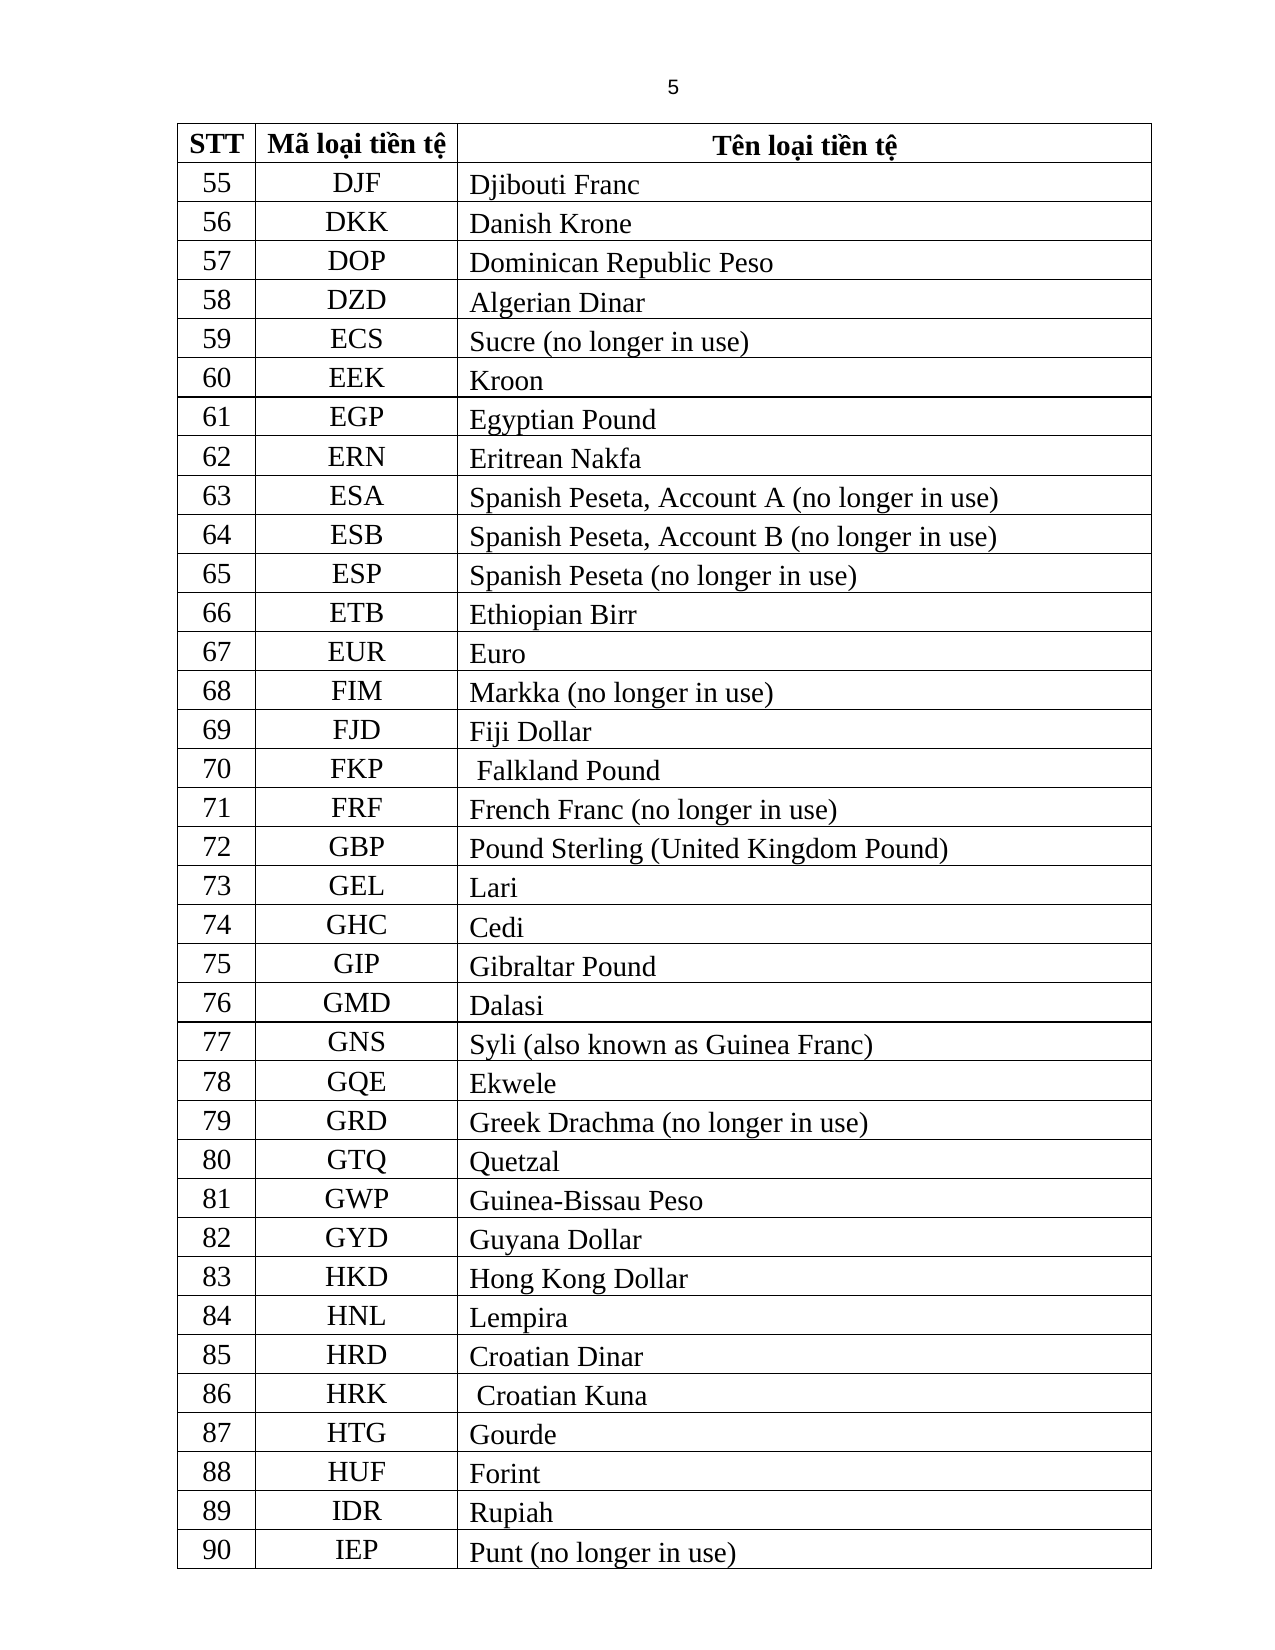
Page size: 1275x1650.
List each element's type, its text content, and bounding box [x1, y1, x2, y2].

table_cell Eritrean Nakfa [458, 436, 1151, 474]
table_cell 55 [178, 163, 255, 201]
table_cell 60 [178, 358, 255, 396]
table_cell 61 [178, 398, 255, 435]
table_cell Fiji Dollar [458, 710, 1151, 748]
table_cell Greek Drachma (no longer in use) [458, 1101, 1151, 1138]
table_cell 87 [178, 1413, 255, 1451]
table_cell Spanish Peseta, Account B (no longer in use) [458, 515, 1151, 553]
table_cell Sucre (no longer in use) [458, 319, 1151, 357]
table_cell Markka (no longer in use) [458, 671, 1151, 709]
table_cell ERN [256, 436, 457, 474]
table_cell DJF [256, 163, 457, 201]
table_cell 59 [178, 319, 255, 357]
table_cell GRD [256, 1101, 457, 1138]
table_cell 64 [178, 515, 255, 553]
table_cell GNS [256, 1023, 457, 1060]
table_cell 70 [178, 749, 255, 787]
table_cell Guinea-Bissau Peso [458, 1179, 1151, 1217]
table_cell Croatian Dinar [458, 1335, 1151, 1373]
table_cell 84 [178, 1296, 255, 1334]
table_header STT [178, 124, 255, 162]
table_cell 89 [178, 1491, 255, 1529]
table_cell 57 [178, 241, 255, 279]
table_cell ESA [256, 476, 457, 513]
table_cell Egyptian Pound [458, 398, 1151, 435]
table_cell Punt (no longer in use) [458, 1530, 1151, 1568]
table_cell 85 [178, 1335, 255, 1373]
table_cell ETB [256, 593, 457, 631]
table_cell HTG [256, 1413, 457, 1451]
table_cell 62 [178, 436, 255, 474]
table_cell 73 [178, 866, 255, 904]
table_cell IEP [256, 1530, 457, 1568]
table_cell 74 [178, 905, 255, 943]
table_cell GWP [256, 1179, 457, 1217]
table_cell 68 [178, 671, 255, 709]
table_cell Cedi [458, 905, 1151, 943]
table_cell Gourde [458, 1413, 1151, 1451]
table_cell ESP [256, 554, 457, 592]
table_cell EUR [256, 632, 457, 670]
table_cell GMD [256, 983, 457, 1021]
table_cell Guyana Dollar [458, 1218, 1151, 1256]
table_cell 69 [178, 710, 255, 748]
table_cell Lari [458, 866, 1151, 904]
table_cell French Franc (no longer in use) [458, 788, 1151, 826]
table_cell HNL [256, 1296, 457, 1334]
table_cell 71 [178, 788, 255, 826]
table_cell HRD [256, 1335, 457, 1373]
table_cell Algerian Dinar [458, 280, 1151, 318]
table_cell ESB [256, 515, 457, 553]
table_cell GQE [256, 1061, 457, 1099]
table_header Mã loại tiền tệ [256, 124, 457, 162]
table_cell 65 [178, 554, 255, 592]
table_cell 58 [178, 280, 255, 318]
table_cell Spanish Peseta (no longer in use) [458, 554, 1151, 592]
table_cell Rupiah [458, 1491, 1151, 1529]
table_cell DOP [256, 241, 457, 279]
table_cell Pound Sterling (United Kingdom Pound) [458, 827, 1151, 865]
table_cell 77 [178, 1023, 255, 1060]
table_cell FKP [256, 749, 457, 787]
table_cell 80 [178, 1140, 255, 1178]
table_cell Ethiopian Birr [458, 593, 1151, 631]
table_cell 67 [178, 632, 255, 670]
table_cell GYD [256, 1218, 457, 1256]
table_cell FIM [256, 671, 457, 709]
table_cell GHC [256, 905, 457, 943]
table_cell Kroon [458, 358, 1151, 396]
table_cell 90 [178, 1530, 255, 1568]
table_cell HRK [256, 1374, 457, 1412]
table_cell GIP [256, 944, 457, 982]
table_cell 82 [178, 1218, 255, 1256]
table_cell Danish Krone [458, 202, 1151, 240]
table_cell 81 [178, 1179, 255, 1217]
table_cell GTQ [256, 1140, 457, 1178]
table_cell 86 [178, 1374, 255, 1412]
table_cell Ekwele [458, 1061, 1151, 1099]
table_cell 83 [178, 1257, 255, 1295]
table_cell FRF [256, 788, 457, 826]
table_cell 88 [178, 1452, 255, 1490]
table_cell Hong Kong Dollar [458, 1257, 1151, 1295]
table_cell IDR [256, 1491, 457, 1529]
table_cell 56 [178, 202, 255, 240]
table_cell 76 [178, 983, 255, 1021]
table_cell 63 [178, 476, 255, 513]
table_cell GBP [256, 827, 457, 865]
table_cell Gibraltar Pound [458, 944, 1151, 982]
table_cell HUF [256, 1452, 457, 1490]
table_cell Lempira [458, 1296, 1151, 1334]
table_cell Dominican Republic Peso [458, 241, 1151, 279]
table_cell EEK [256, 358, 457, 396]
table_cell Djibouti Franc [458, 163, 1151, 201]
table_cell 72 [178, 827, 255, 865]
table_cell Forint [458, 1452, 1151, 1490]
table_cell 78 [178, 1061, 255, 1099]
table_cell EGP [256, 398, 457, 435]
table_header Tên loại tiền tệ [458, 124, 1151, 162]
table_cell Syli (also known as Guinea Franc) [458, 1023, 1151, 1060]
table_cell Euro [458, 632, 1151, 670]
table_cell ECS [256, 319, 457, 357]
table_cell Falkland Pound [458, 749, 1151, 787]
table_cell 79 [178, 1101, 255, 1138]
table_cell GEL [256, 866, 457, 904]
table_cell 75 [178, 944, 255, 982]
table_cell 66 [178, 593, 255, 631]
table_cell Dalasi [458, 983, 1151, 1021]
table_cell HKD [256, 1257, 457, 1295]
table_cell Spanish Peseta, Account A (no longer in use) [458, 476, 1151, 513]
table_cell FJD [256, 710, 457, 748]
table_cell Croatian Kuna [458, 1374, 1151, 1412]
table_cell DKK [256, 202, 457, 240]
table_cell Quetzal [458, 1140, 1151, 1178]
table_cell DZD [256, 280, 457, 318]
